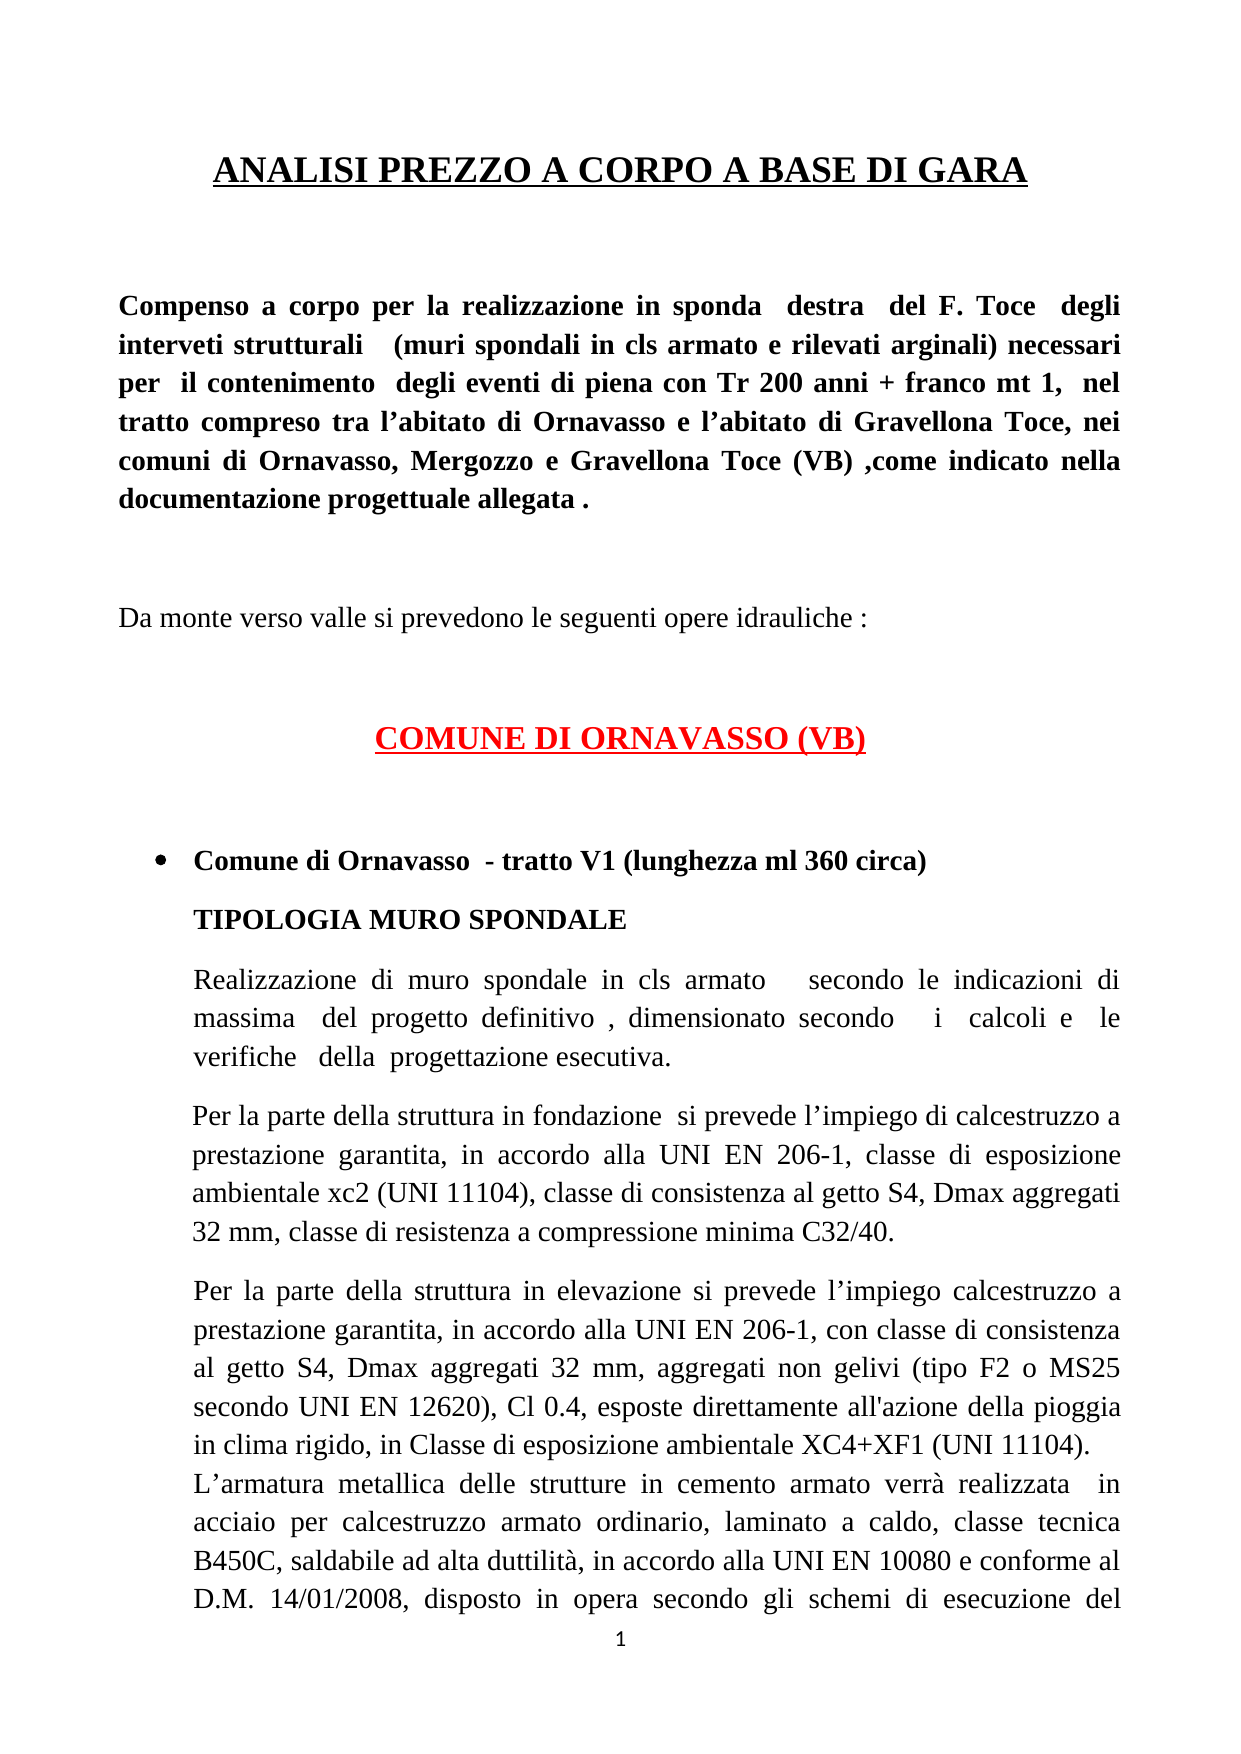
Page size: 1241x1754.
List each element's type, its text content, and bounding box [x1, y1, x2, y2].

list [193, 1466, 1122, 1615]
list Comune di Ornavasso - tratto V1 (lunghezza ml 360 circa) [156, 843, 1122, 877]
text Per la parte della struttura in fondazione si prevede l’impiego di calcestruzzo a prestazione garantita, in accordo alla UNI EN 206-1, classe di esposizione ambientale xc2 (UNI 11104), classe di consistenza al getto S4, Dmax aggregati 32 mm, classe di resistenza a compressione minima C32/40. [192, 1098, 1122, 1247]
text COMUNE DI ORNAVASSO (VB) [118, 719, 1122, 757]
text Da monte verso valle si prevedono le seguenti opere idrauliche : [118, 600, 1122, 633]
text ANALISI PREZZO A CORPO A BASE DI GARA [118, 148, 1122, 191]
text TIPOLOGIA MURO SPONDALE [193, 902, 1122, 936]
list Per la parte della struttura in elevazione si prevede l’impiego calcestruzzo a prestazione garantita, in accordo alla UNI EN 206-1, con classe di consistenza al getto S4, Dmax aggregati 32 mm, aggregati non gelivi (tipo F2 o MS25 secondo UNI EN 12620), Cl 0.4, esposte direttamente all'azione della pioggia in clima rigido, in Classe di esposizione ambientale XC4+XF1 (UNI 11104). [193, 1273, 1122, 1461]
list Realizzazione di muro spondale in cls armato secondo le indicazioni di massima del progetto definitivo , dimensionato secondo i calcoli e le verifiche della progettazione esecutiva. [193, 962, 1122, 1072]
text Compenso a corpo per la realizzazione in sponda destra del F. Toce degli interveti strutturali (muri spondali in cls armato e rilevati arginali) necessari per il contenimento degli eventi di piena con Tr 200 anni + franco mt 1, nel tratto compreso tra l’abitato di Ornavasso e l’abitato di Gravellona Toce, nei comuni di Ornavasso, Mergozzo e Gravellona Toce (VB) ,come indicato nella documentazione progettuale allegata . [118, 288, 1122, 515]
